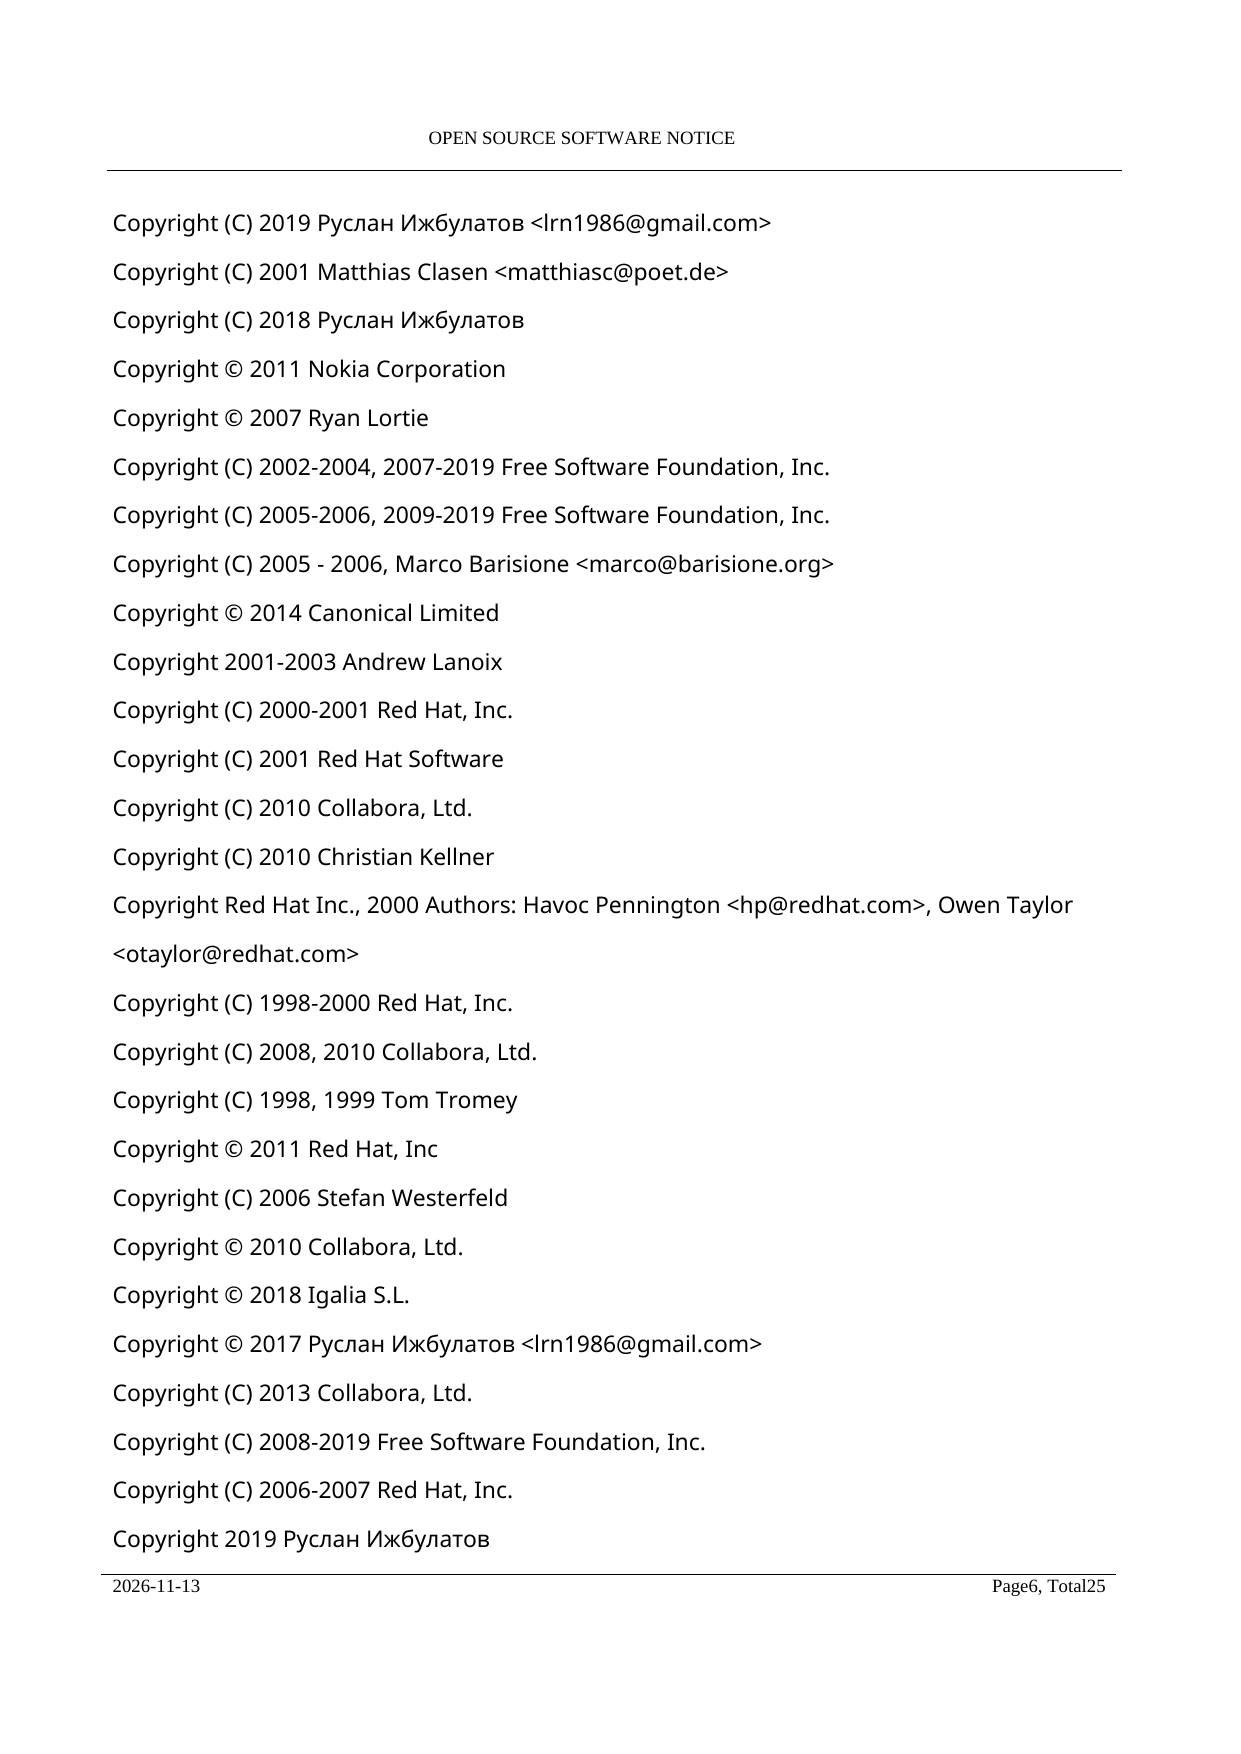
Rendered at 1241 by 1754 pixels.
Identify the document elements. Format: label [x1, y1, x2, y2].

text [112, 206, 1128, 1555]
